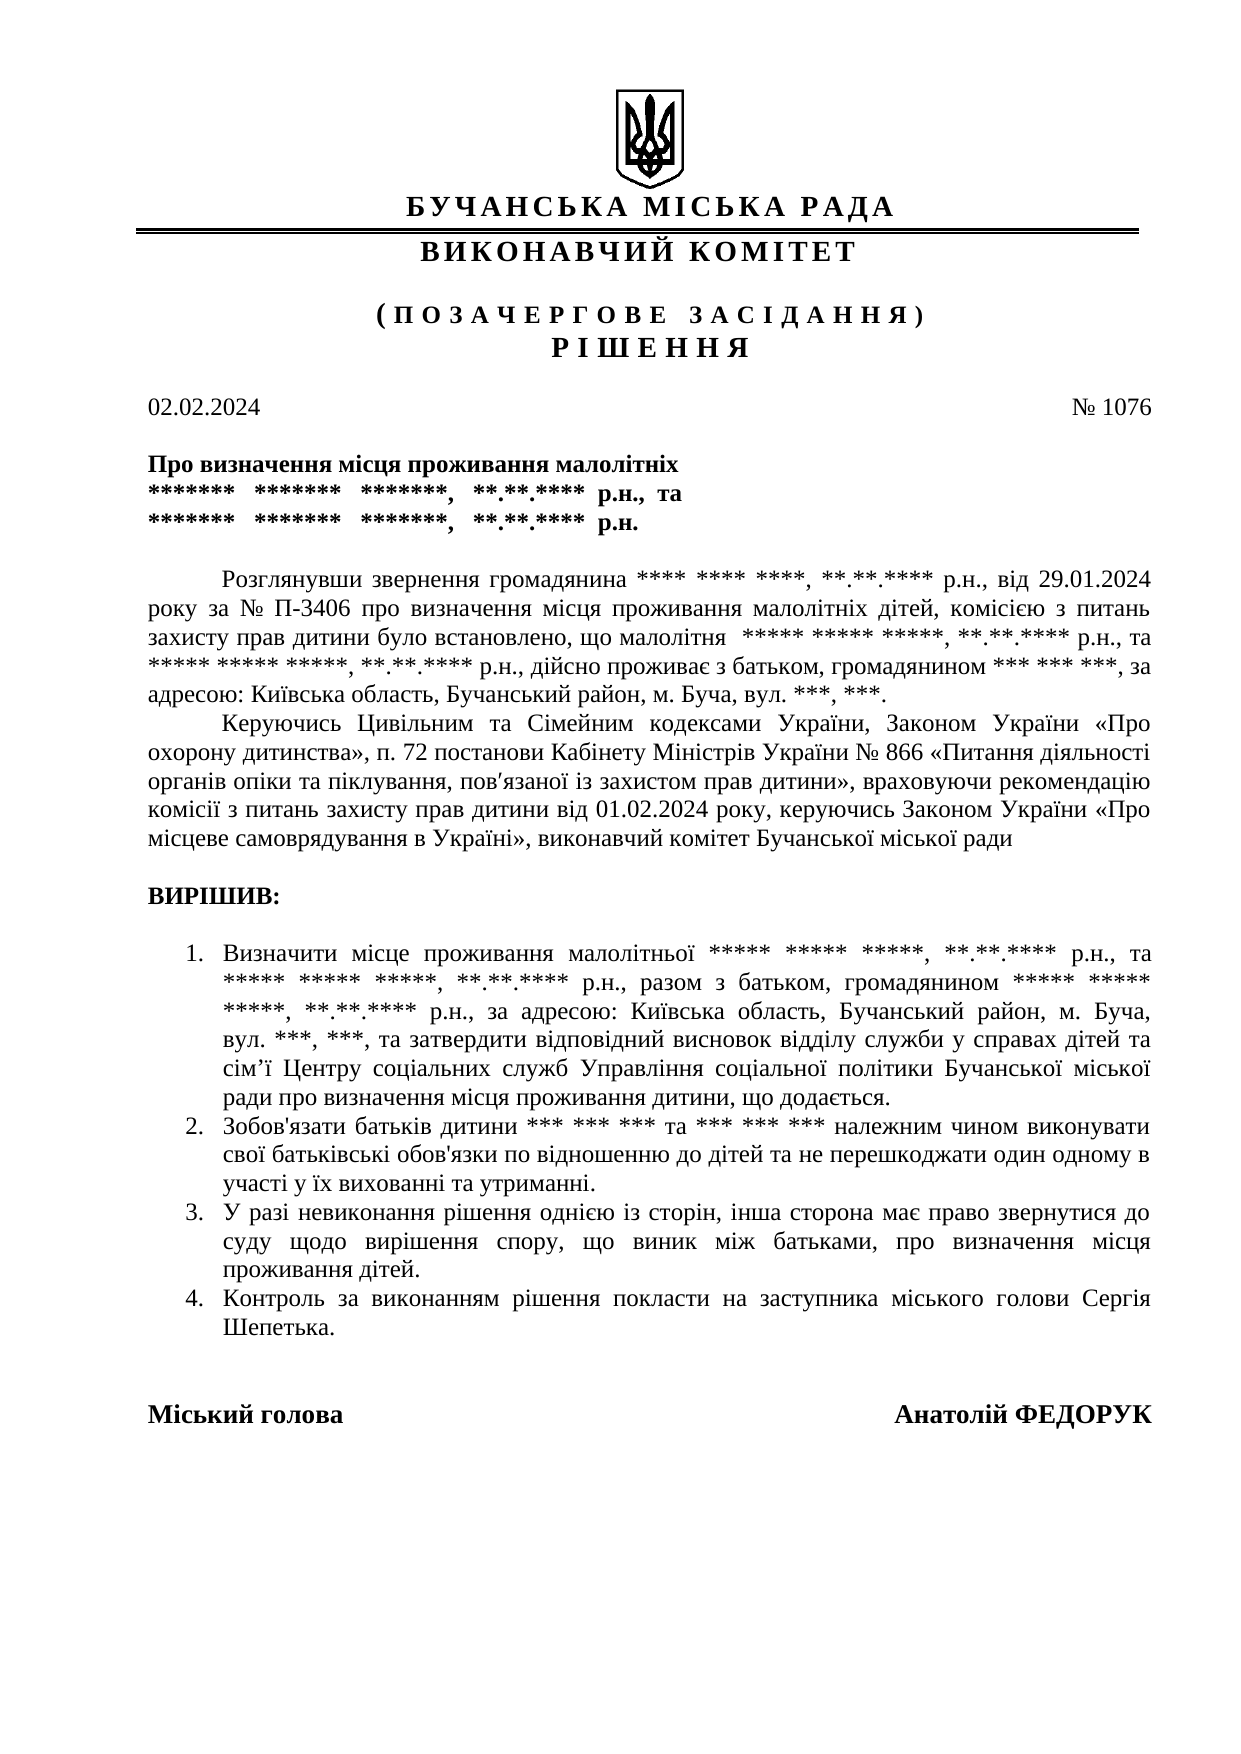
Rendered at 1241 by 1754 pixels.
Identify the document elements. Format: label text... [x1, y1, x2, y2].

list Зобов'язати батьків дитини *** *** *** та *** *** *** належним чином виконувати свої батьківські обов'язки по відношенню до дітей та не перешкоджати один одному в участі у їх вихованні та утриманні. [185, 1111, 1152, 1197]
text ******* ******* *******, **.**.**** р.н., та [148, 478, 797, 507]
list Контроль за виконанням рішення покласти на заступника міського голови Сергія Шепетька. [185, 1283, 1152, 1341]
picture [614, 88, 685, 189]
text РІШЕННЯ [148, 330, 1152, 363]
text БУЧАНСЬКА МІСЬКА РАДА [148, 189, 1152, 223]
text Про визначення місця проживання малолітніх [148, 449, 797, 478]
text Розглянувши звернення громадянина **** **** ****, **.**.**** р.н., від 29.01.2024 року за № П-3406 про визначення місця проживання малолітніх дітей, комісією з питань захисту прав дитини було встановлено, що малолітня ***** ***** *****, **.**.**** р.н., та ***** ***** *****, **.**.**** р.н., дійсно проживає з батьком, громадянином *** *** ***, за адресою: Київська область, Бучанський район, м. Буча, вул. ***, ***. [148, 564, 1152, 708]
list У разі невиконання рішення однією із сторін, інша сторона має право звернутися до суду щодо вирішення спору, що виник між батьками, про визначення місця проживання дітей. [185, 1197, 1152, 1283]
table_header 02.02.2024 [136, 392, 649, 421]
list Визначити місце проживання малолітньої ***** ***** *****, **.**.**** р.н., та ***** ***** *****, **.**.**** р.н., разом з батьком, громадянином ***** ***** *****, **.**.**** р.н., за адресою: Київська область, Бучанський район, м. Буча, вул. ***, ***, та затвердити відповідний висновок відділу служби у справах дітей та сім’ї Центру соціальних служб Управління соціальної політики Бучанської міської ради про визначення місця проживання дитини, що додається. [185, 938, 1152, 1111]
table_header ВИКОНАВЧИЙ КОМІТЕТ [136, 234, 1139, 296]
table_header Анатолій ФЕДОРУК [650, 1398, 1163, 1429]
table_header № 1076 [650, 392, 1163, 421]
text (ПОЗАЧЕРГОВЕ ЗАСІДАННЯ) [148, 296, 1152, 330]
text ******* ******* *******, **.**.**** р.н. [148, 507, 797, 536]
text ВИРІШИВ: [148, 881, 1152, 909]
table_header Міський голова [136, 1398, 649, 1429]
text Керуючись Цивільним та Сімейним кодексами України, Законом України «Про охорону дитинства», п. 72 постанови Кабінету Міністрів України № 866 «Питання діяльності органів опіки та піклування, пов′язаної із захистом прав дитини», враховуючи рекомендацію комісії з питань захисту прав дитини від 01.02.2024 року, керуючись Законом України «Про місцеве самоврядування в Україні», виконавчий комітет Бучанської міської ради [148, 708, 1152, 852]
